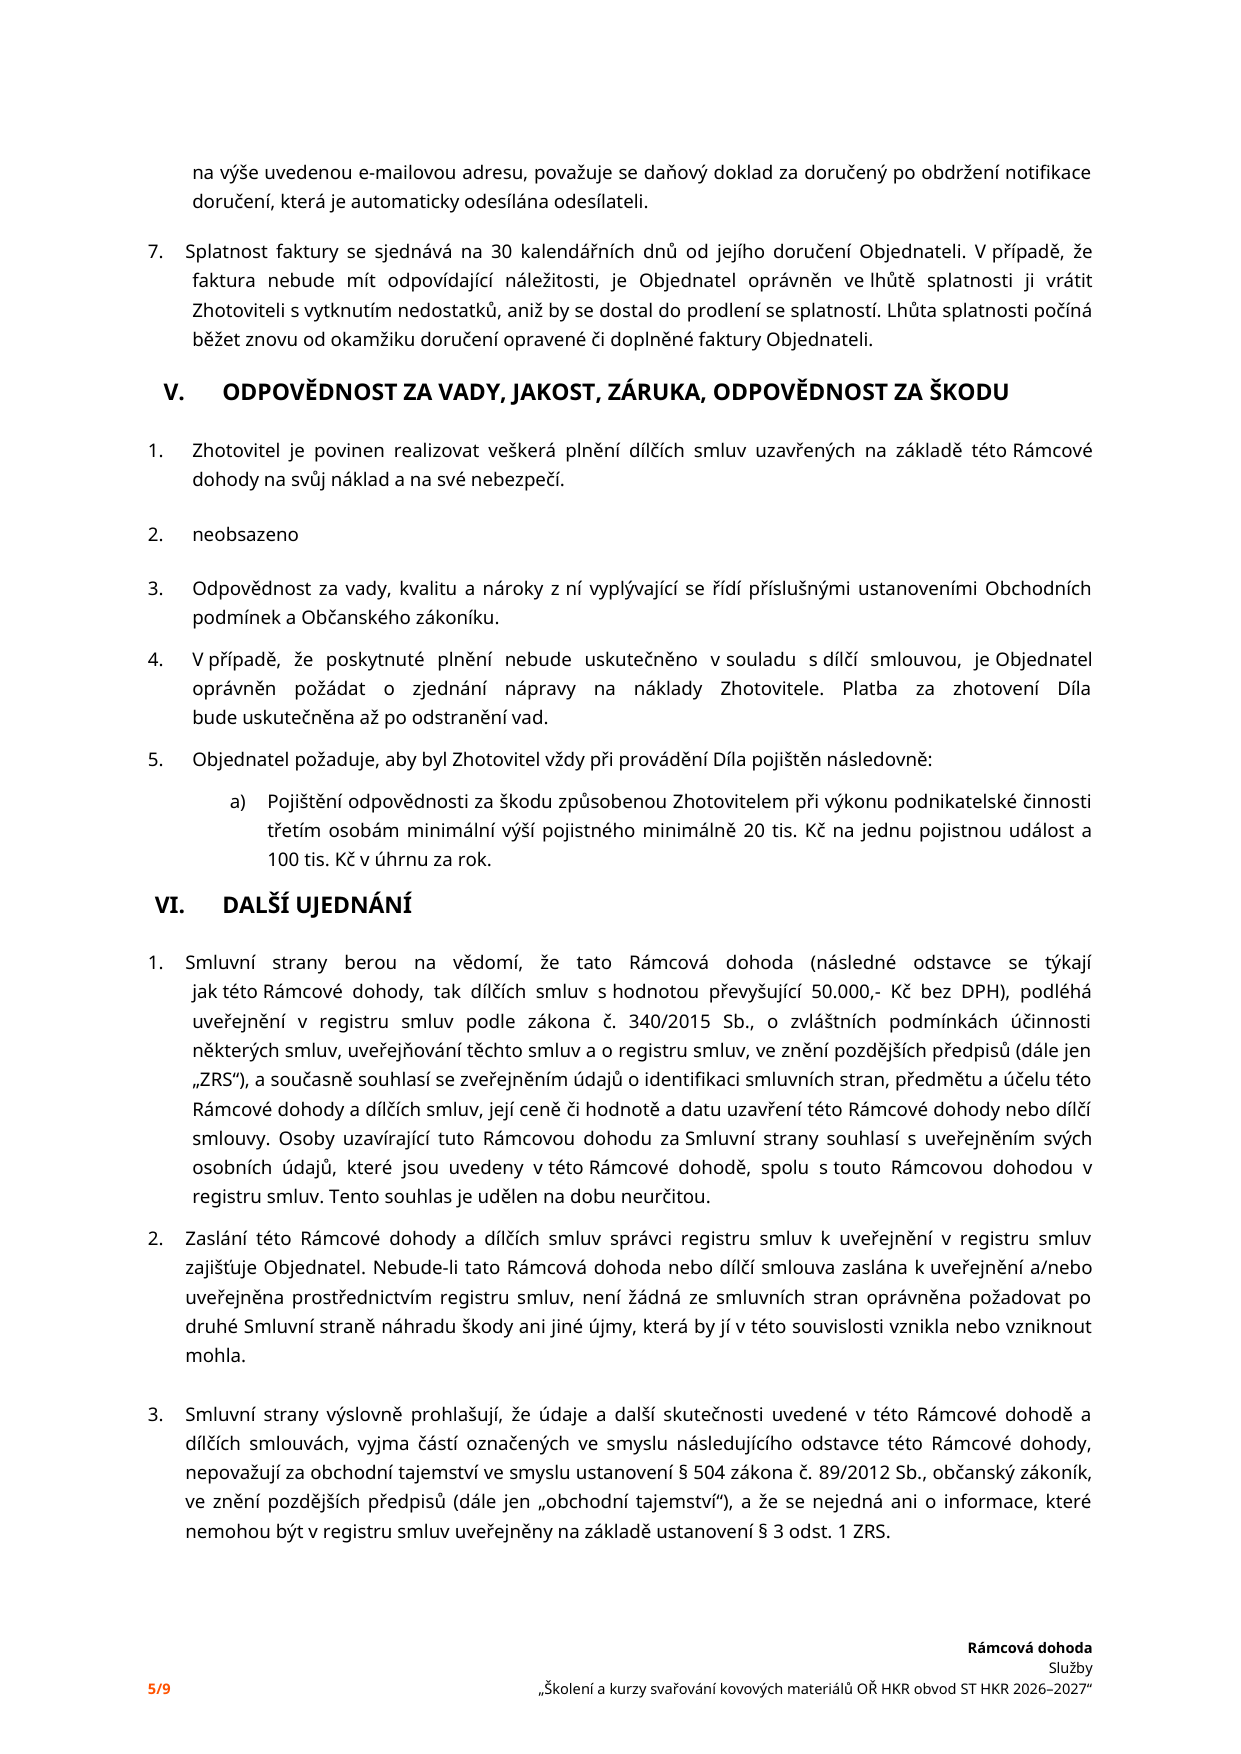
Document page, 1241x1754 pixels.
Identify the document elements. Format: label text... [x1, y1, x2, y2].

list Smluvní strany berou na vědomí, že tato Rámcová dohoda (následné odstavce se týkají jak této Rámcové dohody, tak dílčích smluv s hodnotou převyšující 50.000,- Kč bez DPH), podléhá uveřejnění v registru smluv podle zákona č. 340/2015 Sb., o zvláštních podmínkách účinnosti některých smluv, uveřejňování těchto smluv a o registru smluv, ve znění pozdějších předpisů (dále jen „ZRS“), a současně souhlasí se zveřejněním údajů o identifikaci smluvních stran, předmětu a účelu této Rámcové dohody a dílčích smluv, její ceně či hodnotě a datu uzavření této Rámcové dohody nebo dílčí smlouvy. Osoby uzavírající tuto Rámcovou dohodu za Smluvní strany souhlasí s uveřejněním svých osobních údajů, které jsou uvedeny v této Rámcové dohodě, spolu s touto Rámcovou dohodou v registru smluv. Tento souhlas je udělen na dobu neurčitou. [148, 949, 1093, 1209]
list Splatnost faktury se sjednává na 30 kalendářních dnů od jejího doručení Objednateli. V případě, že faktura nebude mít odpovídající náležitosti, je Objednatel oprávněn ve lhůtě splatnosti ji vrátit Zhotoviteli s vytknutím nedostatků, aniž by se dostal do prodlení se splatností. Lhůta splatnosti počíná běžet znovu od okamžiku doručení opravené či doplněné faktury Objednateli. [148, 238, 1093, 352]
list Zhotovitel je povinen realizovat veškerá plnění dílčích smluv uzavřených na základě této Rámcové dohody na svůj náklad a na své nebezpečí. [148, 437, 1093, 492]
list Pojištění odpovědnosti za škodu způsobenou Zhotovitelem při výkonu podnikatelské činnosti třetím osobám minimální výší pojistného minimálně 20 tis. Kč na jednu pojistnou událost a 100 tis. Kč v úhrnu za rok. [229, 788, 1093, 872]
list V případě, že poskytnuté plnění nebude uskutečněno v souladu s dílčí smlouvou, je Objednatel oprávněn požádat o zjednání nápravy na náklady Zhotovitele. Platba za zhotovení Díla bude uskutečněna až po odstranění vad. [148, 646, 1093, 730]
list Smluvní strany výslovně prohlašují, že údaje a další skutečnosti uvedené v této Rámcové dohodě a dílčích smlouvách, vyjma částí označených ve smyslu následujícího odstavce této Rámcové dohody, nepovažují za obchodní tajemství ve smyslu ustanovení § 504 zákona č. 89/2012 Sb., občanský zákoník, ve znění pozdějších předpisů (dále jen „obchodní tajemství“), a že se nejedná ani o informace, které nemohou být v registru smluv uveřejněny na základě ustanovení § 3 odst. 1 ZRS. [148, 1401, 1093, 1544]
list neobsazeno [148, 521, 1093, 546]
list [148, 159, 1093, 214]
list ODPOVĚDNOST ZA VADY, JAKOST, ZÁRUKA, ODPOVĚDNOST ZA ŠKODU [185, 376, 1093, 408]
list Zaslání této Rámcové dohody a dílčích smluv správci registru smluv k uveřejnění v registru smluv zajišťuje Objednatel. Nebude-li tato Rámcová dohoda nebo dílčí smlouva zaslána k uveřejnění a/nebo uveřejněna prostřednictvím registru smluv, není žádná ze smluvních stran oprávněna požadovat po druhé Smluvní straně náhradu škody ani jiné újmy, která by jí v této souvislosti vznikla nebo vzniknout mohla. [148, 1225, 1093, 1368]
list DALŠÍ UJEDNÁNÍ [185, 888, 1093, 920]
list Objednatel požaduje, aby byl Zhotovitel vždy při provádění Díla pojištěn následovně: [148, 746, 1093, 772]
list Odpovědnost za vady, kvalitu a nároky z ní vyplývající se řídí příslušnými ustanoveními Obchodních podmínek a Občanského zákoníku. [148, 575, 1093, 630]
